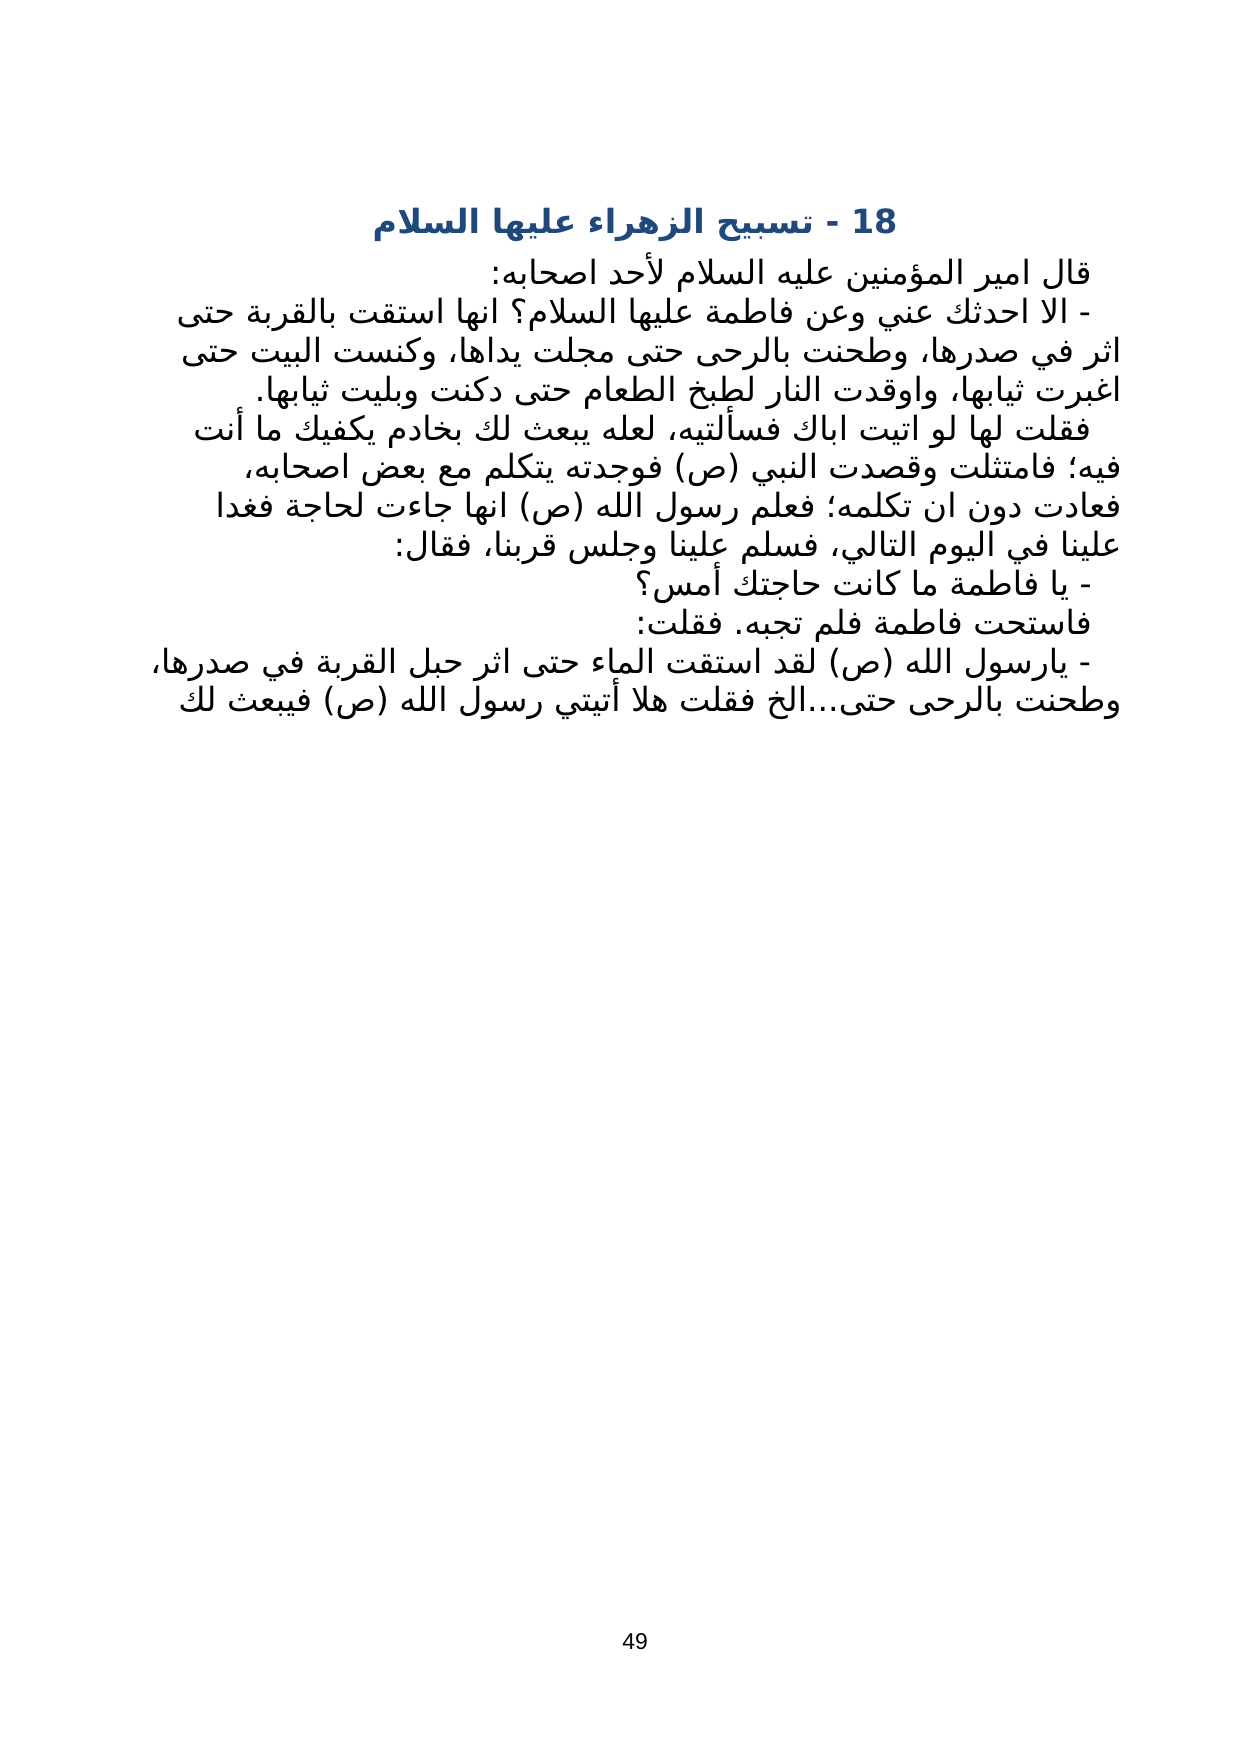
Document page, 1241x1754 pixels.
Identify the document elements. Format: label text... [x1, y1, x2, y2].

text - يا فاطمة ما كانت حاجتك أمس؟ [148, 564, 1122, 603]
text فاستحت فاطمة فلم تجبه. فقلت: [148, 603, 1122, 642]
subtitle 18 - تسبيح الزهراء عليها السلام [148, 202, 1122, 241]
text - يارسول الله (ص) لقد استقت الماء حتى اثر حبل القربة في صدرها، وطحنت بالرحى حتى...الخ فقلت هلا أتيتي رسول الله (ص) فيبعث لك [148, 642, 1122, 720]
text - الا احدثك عني وعن فاطمة عليها السلام؟ انها استقت بالقربة حتى اثر في صدرها، وطحنت بالرحى حتى مجلت يداها، وكنست البيت حتى اغبرت ثيابها، واوقدت النار لطبخ الطعام حتى دكنت وبليت ثيابها. [148, 292, 1122, 409]
text فقلت لها لو اتيت اباك فسألتيه، لعله يبعث لك بخادم يكفيك ما أنت فيه؛ فامتثلت وقصدت النبي (ص) فوجدته يتكلم مع بعض اصحابه، فعادت دون ان تكلمه؛ فعلم رسول الله (ص) انها جاءت لحاجة فغدا علينا في اليوم التالي، فسلم علينا وجلس قربنا، فقال: [148, 409, 1122, 564]
text قال امير المؤمنين عليه السلام لأحد اصحابه: [148, 253, 1122, 292]
